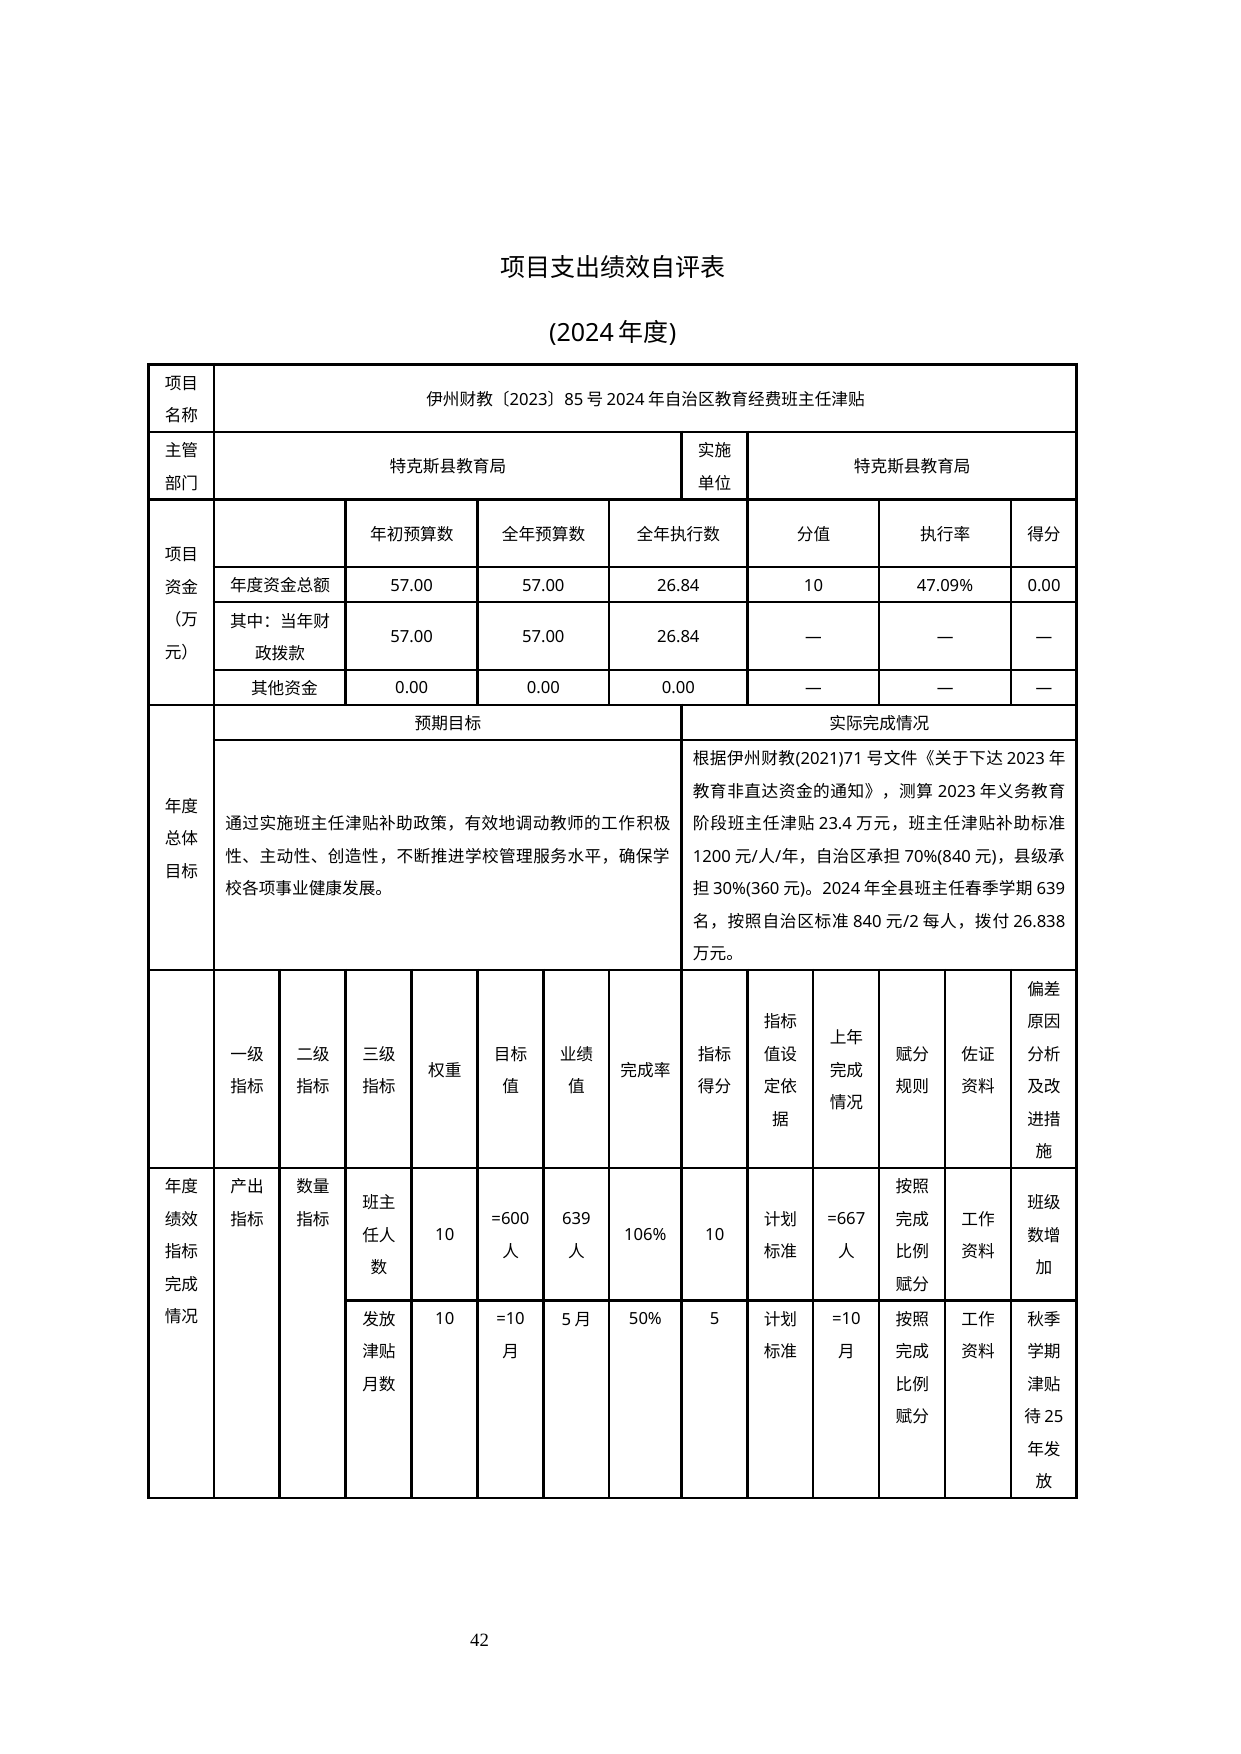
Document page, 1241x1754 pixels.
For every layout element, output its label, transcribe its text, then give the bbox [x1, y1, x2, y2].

table_header 项目支出绩效自评表 [148, 233, 1077, 298]
table_cell 0.00 [347, 671, 476, 703]
table_cell 26.84 [610, 568, 746, 601]
table_cell 实际完成情况 [683, 706, 1075, 739]
table_cell 5 [683, 1302, 746, 1497]
table_cell 其他资金 [215, 671, 344, 703]
table_cell 权重 [413, 971, 476, 1166]
table_cell 计划标准 [749, 1302, 812, 1497]
table_cell 佐证资料 [946, 971, 1010, 1166]
table_cell 工作资料 [946, 1169, 1010, 1299]
table_cell 执行率 [880, 501, 1010, 566]
table_cell 按照完成比例赋分 [880, 1302, 944, 1497]
table_cell [215, 501, 344, 566]
table_cell 三级指标 [347, 971, 410, 1166]
table_cell 秋季学期津贴待25年发放 [1012, 1302, 1075, 1497]
table_cell 0.00 [1012, 568, 1075, 601]
table_cell 完成率 [610, 971, 680, 1166]
table_cell 10 [749, 568, 878, 601]
table_cell 50% [610, 1302, 680, 1497]
table_cell 发放津贴月数 [347, 1302, 410, 1497]
table_cell 全年执行数 [610, 501, 746, 566]
table_cell 计划标准 [749, 1169, 812, 1299]
table_cell 一级指标 [215, 971, 278, 1166]
table_cell 57.00 [347, 603, 476, 668]
table_cell 赋分规则 [880, 971, 944, 1166]
table_cell 业绩值 [545, 971, 608, 1166]
table_cell (2024年度) [148, 298, 1077, 363]
table_cell 预期目标 [215, 706, 680, 739]
table_cell 数量指标 [281, 1169, 344, 1497]
table_cell 工作资料 [946, 1302, 1010, 1497]
table_cell 二级指标 [281, 971, 344, 1166]
table_cell 10 [413, 1302, 476, 1497]
table_cell 分值 [749, 501, 878, 566]
table_cell 得分 [1012, 501, 1075, 566]
table_cell 57.00 [347, 568, 476, 601]
table_cell 按照完成比例赋分 [880, 1169, 944, 1299]
table_cell 主管部门 [150, 433, 213, 498]
table_cell 上年完成情况 [814, 971, 878, 1166]
table_cell =600人 [479, 1169, 542, 1299]
table_cell [150, 971, 213, 1166]
table_cell 0.00 [610, 671, 746, 703]
table_cell 实施单位 [683, 433, 746, 498]
table_cell 57.00 [479, 568, 608, 601]
table_cell 年初预算数 [347, 501, 476, 566]
table_cell 47.09% [880, 568, 1010, 601]
table_cell — [749, 603, 878, 668]
table_cell — [880, 671, 1010, 703]
table_cell 全年预算数 [479, 501, 608, 566]
table_cell 106% [610, 1169, 680, 1299]
table_cell 57.00 [479, 603, 608, 668]
table_cell 特克斯县教育局 [215, 433, 680, 498]
table_cell 10 [683, 1169, 746, 1299]
table_cell 年度绩效指标完成情况 [150, 1169, 213, 1497]
table_cell 产出指标 [215, 1169, 278, 1497]
table_cell 班主任人数 [347, 1169, 410, 1299]
table_cell — [880, 603, 1010, 668]
table_cell 伊州财教〔2023〕85号2024年自治区教育经费班主任津贴 [215, 366, 1075, 431]
table_cell 项目资金（万元） [150, 501, 213, 703]
table_cell 根据伊州财教(2021)71号文件《关于下达2023年教育非直达资金的通知》，测算2023年义务教育阶段班主任津贴23.4万元，班主任津贴补助标准1200元/人/年，自治区承担70%(840元)，县级承担30%(360元)。2024年全县班主任春季学期639名，按照自治区标准840元/2每人，拨付26.838万元。 [683, 741, 1075, 969]
table_cell 5月 [545, 1302, 608, 1497]
table_cell 目标值 [479, 971, 542, 1166]
table_cell 指标值设定依据 [749, 971, 812, 1166]
table_cell =667人 [814, 1169, 878, 1299]
table_cell — [749, 671, 878, 703]
table_cell 通过实施班主任津贴补助政策，有效地调动教师的工作积极性、主动性、创造性，不断推进学校管理服务水平，确保学校各项事业健康发展。 [215, 741, 680, 969]
table_cell 年度总体目标 [150, 706, 213, 969]
table_cell 0.00 [479, 671, 608, 703]
table_cell — [1012, 603, 1075, 668]
table_cell — [1012, 671, 1075, 703]
table_cell 偏差原因分析及改进措施 [1012, 971, 1075, 1166]
table_cell =10月 [479, 1302, 542, 1497]
table_cell 10 [413, 1169, 476, 1299]
table_cell 26.84 [610, 603, 746, 668]
table_cell 639人 [545, 1169, 608, 1299]
table_cell 其中：当年财政拨款 [215, 603, 344, 668]
table_cell 特克斯县教育局 [749, 433, 1075, 498]
table_cell 班级数增加 [1012, 1169, 1075, 1299]
table_cell =10月 [814, 1302, 878, 1497]
table_cell 项目名称 [150, 366, 213, 431]
table_cell 指标得分 [683, 971, 746, 1166]
table_cell 年度资金总额 [215, 568, 344, 601]
